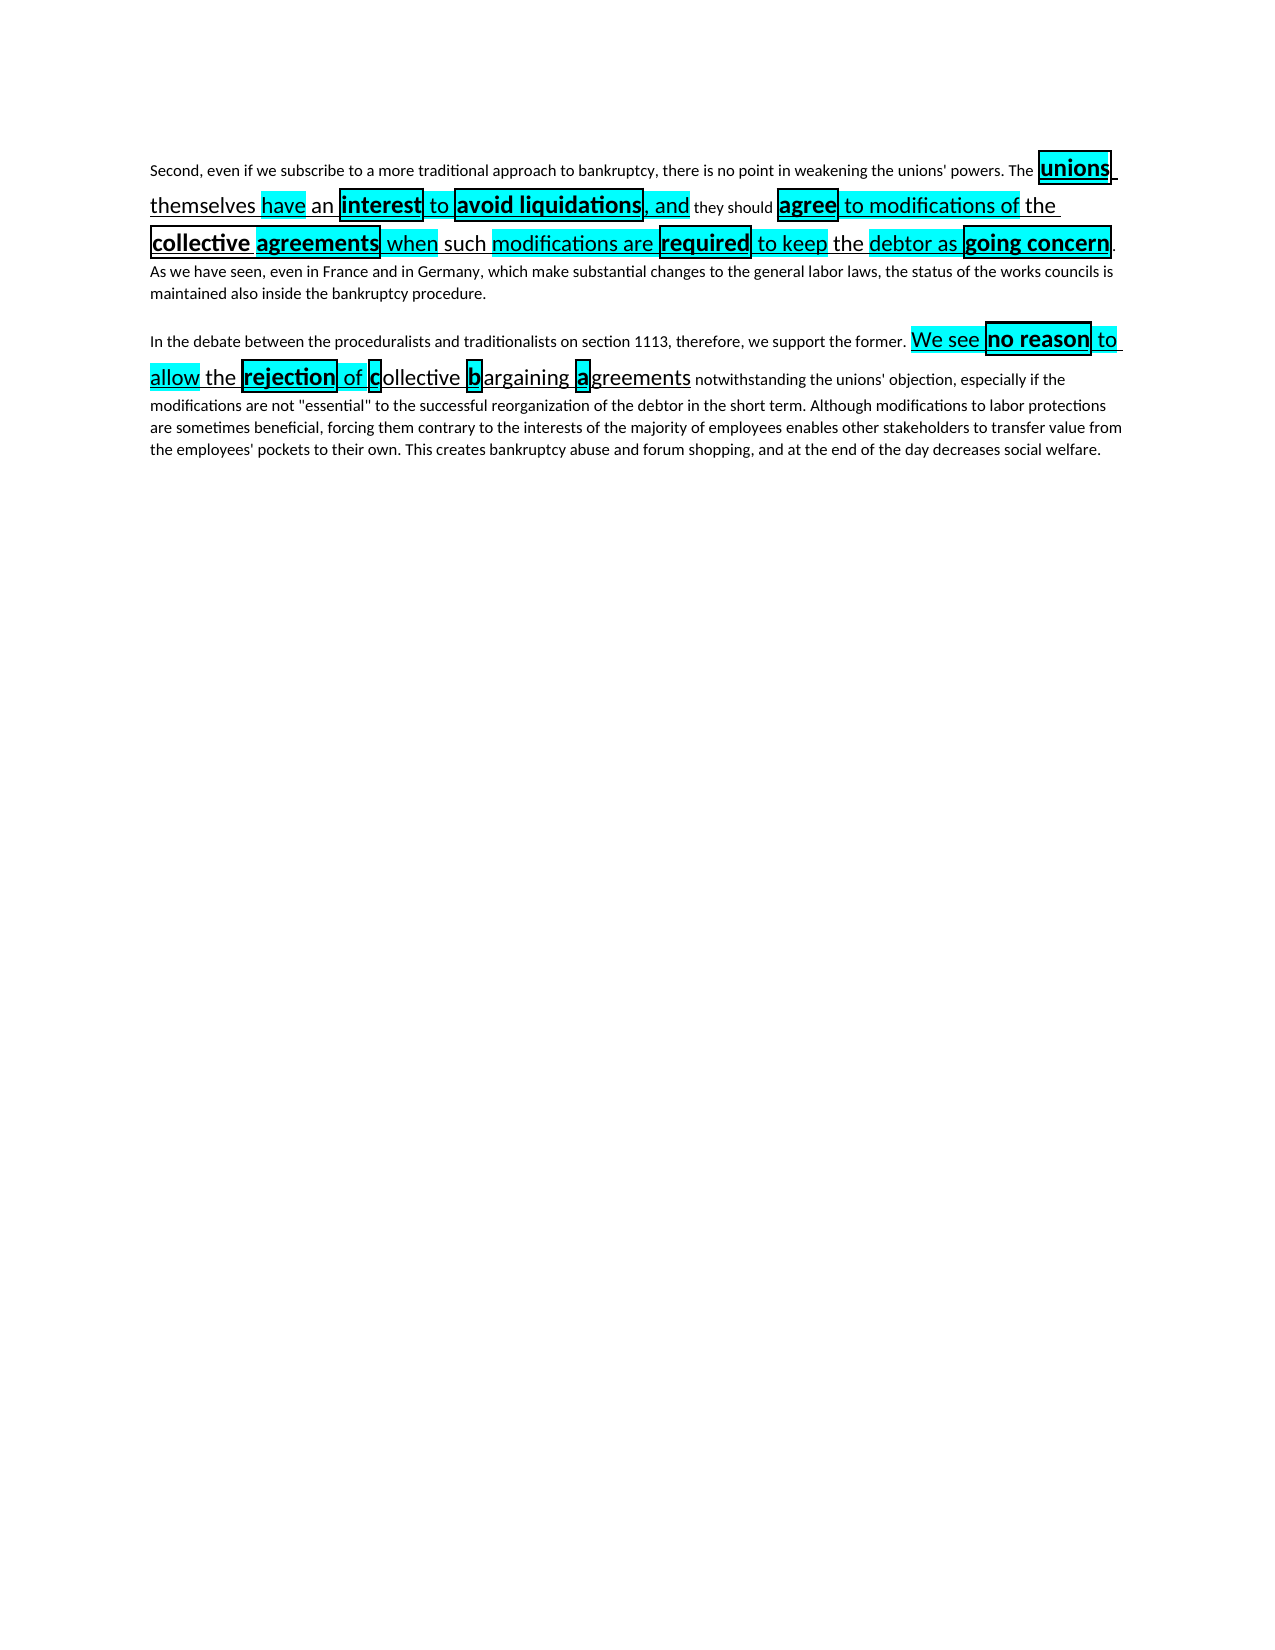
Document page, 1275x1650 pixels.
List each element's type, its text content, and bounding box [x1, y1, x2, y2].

text In the debate between the proceduralists and traditionalists on section 1113, therefore, we support the former. We see no reason to allow the rejection of collective bargaining agreements notwithstanding the unions' objection, especially if the modifications are not "essential" to the successful reorganization of the debtor in the short term. Although modifications to labor protections are sometimes beneficial, forcing them contrary to the interests of the majority of employees enables other stakeholders to transfer value from the employees' pockets to their own. This creates bankruptcy abuse and forum shopping, and at the end of the day decreases social welfare. [150, 321, 1125, 459]
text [150, 150, 1125, 303]
